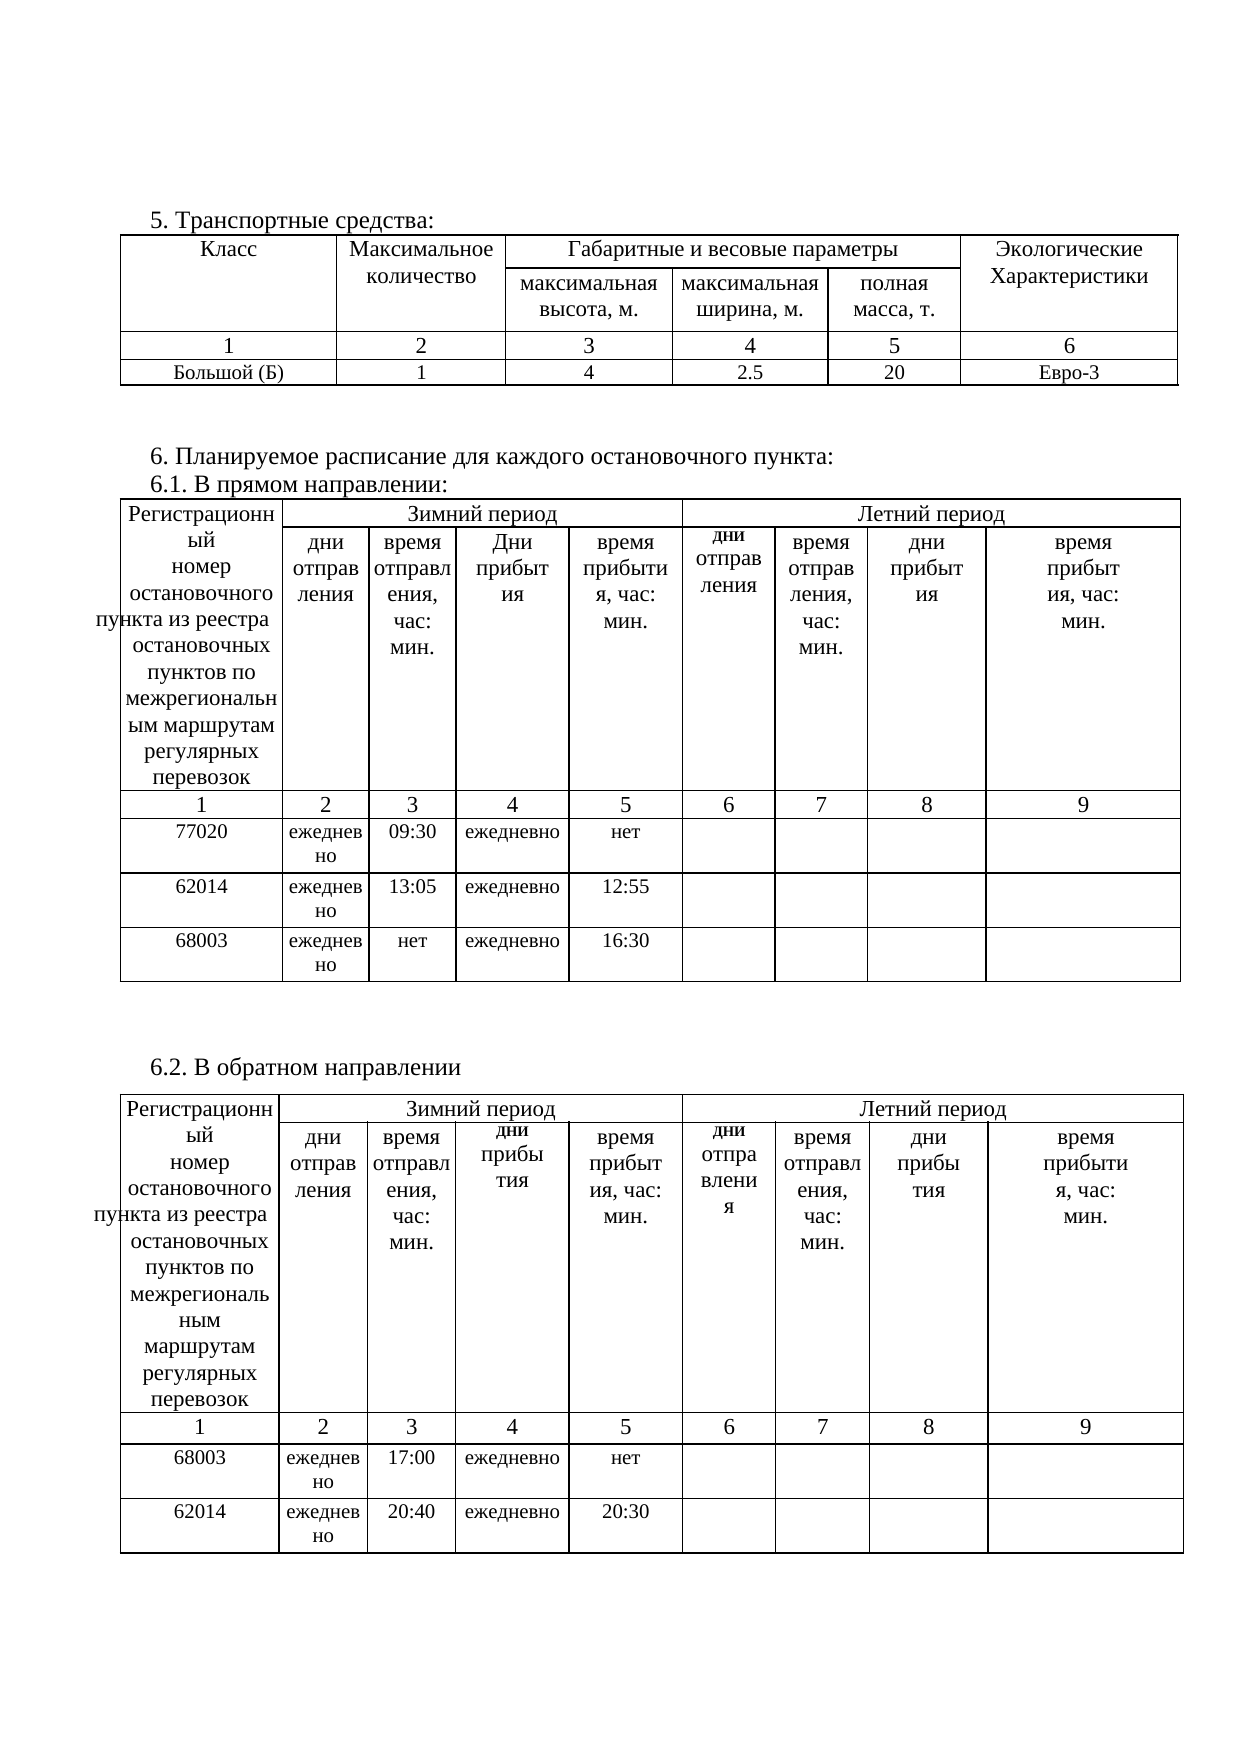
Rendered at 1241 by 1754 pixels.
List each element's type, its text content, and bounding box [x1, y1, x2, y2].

table_header Регистрационный номер остановочного пункта из реестра остановочных пунктов по межрегиональным маршрутам регулярных перевозок [121, 500, 282, 790]
table_cell 2.5 [673, 360, 827, 384]
table_cell 2 [280, 1413, 367, 1443]
text 6.1. В прямом направлении: [150, 469, 1090, 498]
table_cell максимальная высота, м. [506, 269, 672, 331]
table_cell ежедневно [283, 819, 368, 872]
table_cell время отправл ения, час: мин. [368, 1123, 455, 1411]
table_cell 1 [121, 1413, 278, 1443]
table_cell [683, 1445, 775, 1498]
table_cell [776, 874, 867, 926]
table_cell 13:05 [370, 874, 455, 926]
table_cell полная масса, т. [829, 269, 960, 331]
table_cell ежедневно [457, 819, 568, 872]
table_cell 68003 [121, 928, 282, 981]
table_cell 09:30 [370, 819, 455, 872]
table_cell 68003 [121, 1445, 278, 1498]
table_cell 6 [683, 791, 774, 818]
table_cell ежедневно [280, 1445, 367, 1498]
table_cell ежедневно [283, 928, 368, 981]
table_cell ДНИ отпра влени я [683, 1123, 775, 1411]
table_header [121, 1095, 278, 1411]
table_cell Большой (Б) [121, 360, 336, 384]
table_cell 62014 [121, 874, 282, 926]
table_cell дни отправ ления [280, 1123, 367, 1411]
table_cell 62014 [121, 1499, 278, 1552]
table_cell [776, 1445, 869, 1498]
table_cell 20 [829, 360, 960, 384]
table_header Экологические Характеристики [961, 236, 1177, 331]
table_cell 8 [868, 791, 985, 818]
table_cell 6 [961, 332, 1177, 358]
table_cell [868, 819, 985, 872]
table_header Летний период [683, 500, 1180, 526]
table_cell 5 [570, 1413, 682, 1443]
table_header Зимний период [283, 500, 682, 526]
table_cell 5 [570, 791, 682, 818]
table_cell [683, 819, 774, 872]
table_cell [868, 874, 985, 926]
table_cell [776, 1499, 869, 1552]
table_cell время отправл ения, час: мин. [370, 528, 455, 790]
table_cell [987, 819, 1180, 872]
table_cell ДНИ отправ ления [683, 528, 774, 790]
table_cell 1 [337, 360, 505, 384]
table_cell 3 [506, 332, 672, 358]
table_cell 17:00 [368, 1445, 455, 1498]
table_cell 1 [121, 332, 336, 358]
table_cell 3 [368, 1413, 455, 1443]
table_cell [989, 1445, 1183, 1498]
table_cell [987, 874, 1180, 926]
table_cell время прибыт ия, час: мин. [987, 528, 1180, 790]
text 6.2. В обратном направлении [150, 1052, 1090, 1081]
table_header Класс [121, 236, 336, 331]
table_header Максимальное количество [337, 236, 505, 331]
table_cell время прибыти я, час: мин. [989, 1123, 1183, 1411]
table_cell 4 [456, 1413, 568, 1443]
table_cell время отправл ения, час: мин. [776, 1123, 869, 1411]
table_cell [776, 819, 867, 872]
table_cell [870, 1499, 987, 1552]
table_cell 16:30 [570, 928, 682, 981]
table_cell [989, 1499, 1183, 1552]
table_cell время прибыти я, час: мин. [570, 528, 682, 790]
table_cell 9 [987, 791, 1180, 818]
table_cell 20:30 [570, 1499, 682, 1552]
table_cell 20:40 [368, 1499, 455, 1552]
table_cell ежедневно [280, 1499, 367, 1552]
table_cell 2 [283, 791, 368, 818]
table_cell 4 [506, 360, 672, 384]
table_header Зимний период [280, 1095, 682, 1121]
table_cell 4 [457, 791, 568, 818]
table_cell 8 [870, 1413, 987, 1443]
table_cell 7 [776, 791, 867, 818]
text 6. Планируемое расписание для каждого остановочного пункта: [150, 441, 1090, 469]
table_cell 9 [989, 1413, 1183, 1443]
table_cell 3 [370, 791, 455, 818]
table_cell время прибыт ия, час: мин. [570, 1123, 682, 1411]
table_cell дни прибыт ия [868, 528, 985, 790]
table_cell 77020 [121, 819, 282, 872]
table_cell [870, 1445, 987, 1498]
table_cell время отправ ления, час: мин. [776, 528, 867, 790]
text 5. Транспортные средства: [150, 205, 1090, 234]
table_cell Евро-3 [961, 360, 1177, 384]
table_cell ежедневно [456, 1499, 568, 1552]
table_cell [987, 928, 1180, 981]
table_cell ежедневно [457, 874, 568, 926]
table_cell нет [570, 1445, 682, 1498]
table_cell дни отправ ления [283, 528, 368, 790]
table_cell дни прибы тия [870, 1123, 987, 1411]
table_cell Дни прибыт ия [457, 528, 568, 790]
table_cell нет [370, 928, 455, 981]
table_cell нет [570, 819, 682, 872]
table_cell [683, 1499, 775, 1552]
table_cell [776, 928, 867, 981]
table_cell ежедневно [283, 874, 368, 926]
table_header Габаритные и весовые параметры [506, 236, 960, 267]
table_cell максимальная ширина, м. [673, 269, 827, 331]
table_cell 2 [337, 332, 505, 358]
table_cell 4 [673, 332, 827, 358]
table_cell [683, 928, 774, 981]
table_cell 1 [121, 791, 282, 818]
table_cell 7 [776, 1413, 869, 1443]
table_cell ежедневно [456, 1445, 568, 1498]
table_cell 5 [829, 332, 960, 358]
table_cell 12:55 [570, 874, 682, 926]
table_cell [868, 928, 985, 981]
table_cell [683, 874, 774, 926]
table_cell ДНИ прибы тия [456, 1123, 568, 1411]
table_cell ежедневно [457, 928, 568, 981]
table_cell 6 [683, 1413, 775, 1443]
table_header Летний период [683, 1095, 1183, 1121]
